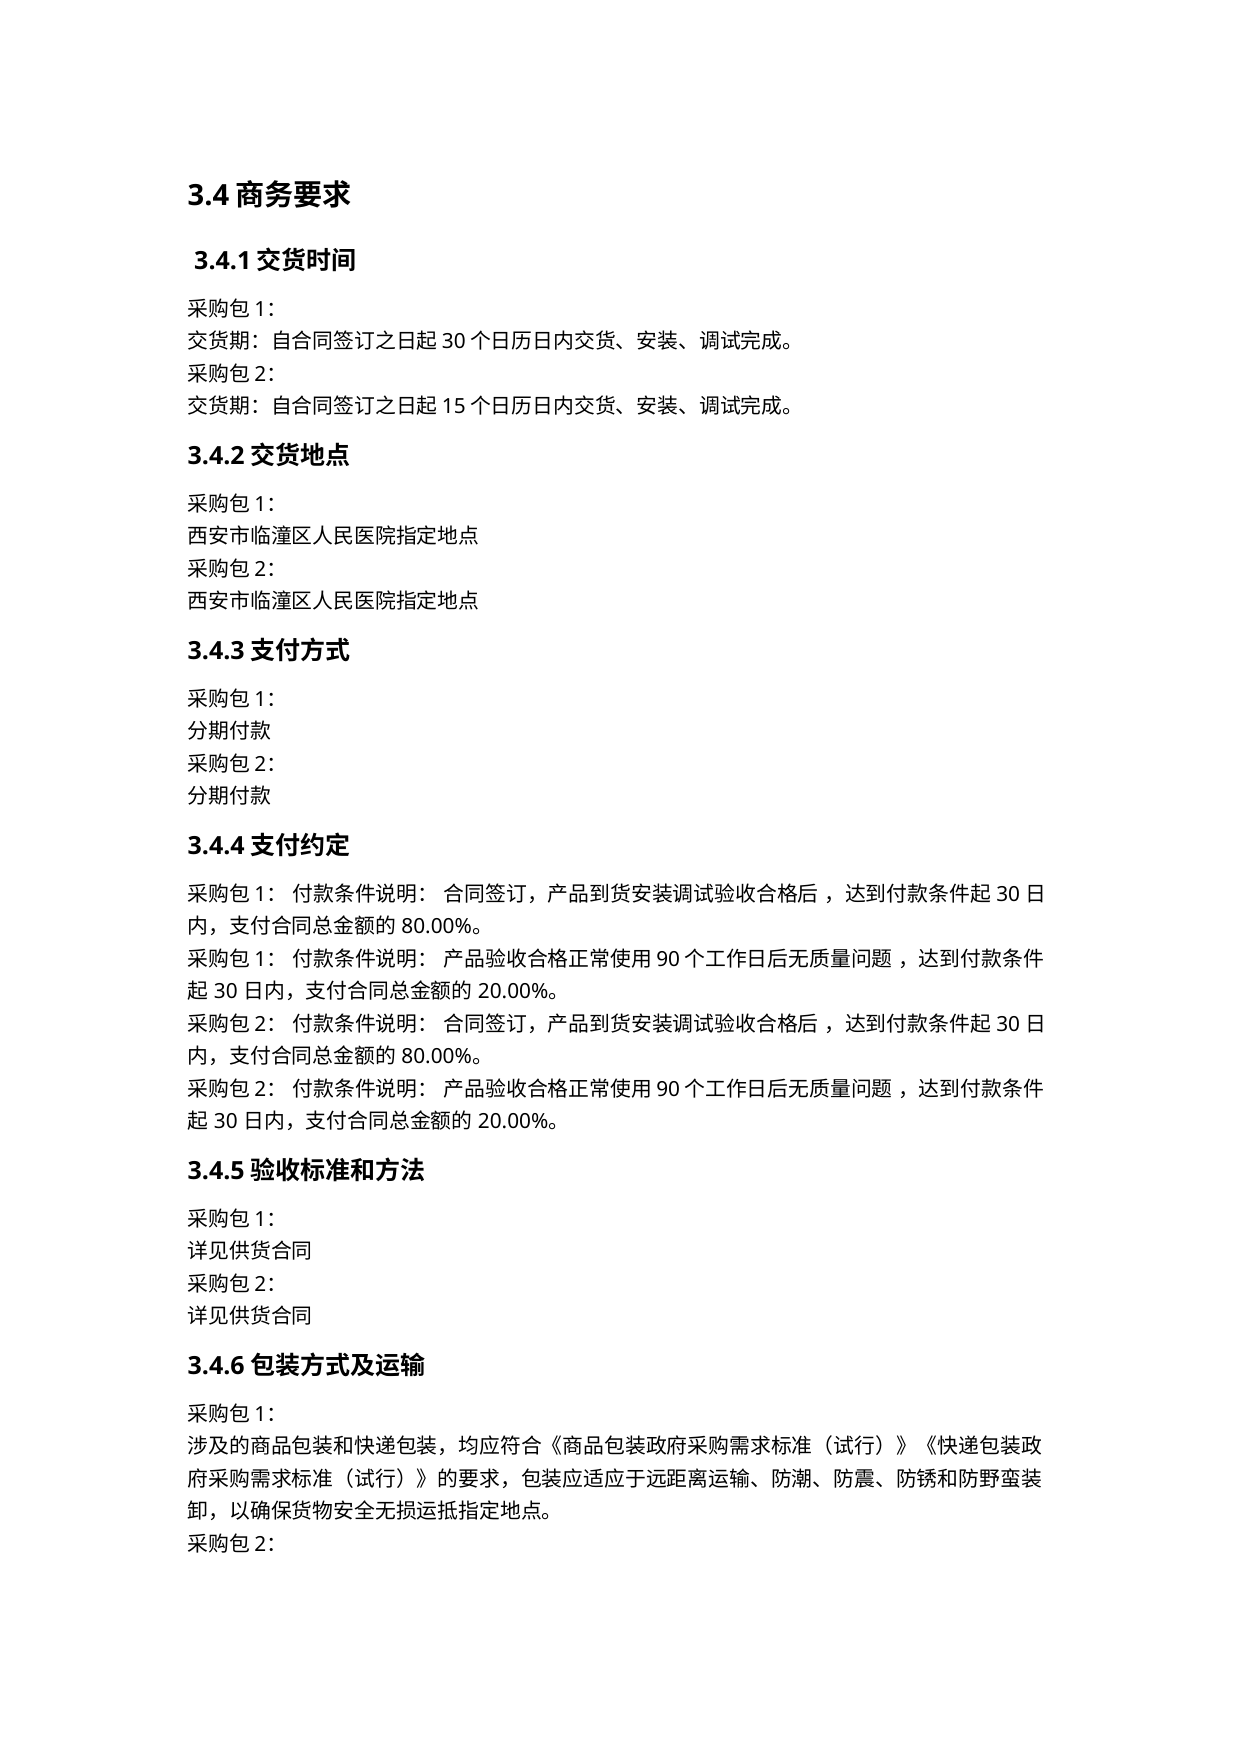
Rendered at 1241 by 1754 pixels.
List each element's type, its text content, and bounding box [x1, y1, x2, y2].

text 采购包2： [187, 552, 1053, 584]
text 3.4.5验收标准和方法 [187, 1137, 1053, 1202]
text 采购包2： 付款条件说明： 合同签订，产品到货安装调试验收合格后 ，达到付款条件起 30 日内，支付合同总金额的 80.00%。 [187, 1007, 1053, 1072]
text 交货期：自合同签订之日起30个日历日内交货、安装、调试完成。 [187, 324, 1053, 357]
text 详见供货合同 [187, 1299, 1053, 1332]
text 3.4.4支付约定 [187, 812, 1053, 877]
text 分期付款 [187, 779, 1053, 812]
text 交货期：自合同签订之日起15个日历日内交货、安装、调试完成。 [187, 389, 1053, 422]
text 3.4.3支付方式 [187, 617, 1053, 682]
text 采购包1： 付款条件说明： 产品验收合格正常使用90个工作日后无质量问题 ，达到付款条件起 30 日内，支付合同总金额的 20.00%。 [187, 942, 1053, 1007]
text 详见供货合同 [187, 1234, 1053, 1267]
text 采购包1： 付款条件说明： 合同签订，产品到货安装调试验收合格后 ，达到付款条件起 30 日内，支付合同总金额的 80.00%。 [187, 877, 1053, 942]
text 3.4.2交货地点 [187, 422, 1053, 487]
text 采购包1： [187, 487, 1053, 519]
text 分期付款 [187, 714, 1053, 747]
text 西安市临潼区人民医院指定地点 [187, 519, 1053, 552]
text 采购包2： [187, 1527, 1053, 1559]
text 西安市临潼区人民医院指定地点 [187, 584, 1053, 617]
text 采购包2： [187, 1267, 1053, 1299]
text 3.4.1交货时间 [187, 227, 1053, 292]
text 3.4.6包装方式及运输 [187, 1332, 1053, 1397]
text 采购包2： 付款条件说明： 产品验收合格正常使用90个工作日后无质量问题 ，达到付款条件起 30 日内，支付合同总金额的 20.00%。 [187, 1072, 1053, 1137]
text 采购包1： [187, 682, 1053, 714]
text 采购包1： [187, 1202, 1053, 1234]
text 采购包1： [187, 1397, 1053, 1429]
text 采购包1： [187, 292, 1053, 324]
text 采购包2： [187, 357, 1053, 389]
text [187, 1429, 1053, 1527]
text 3.4商务要求 [187, 162, 1053, 227]
text 采购包2： [187, 747, 1053, 779]
